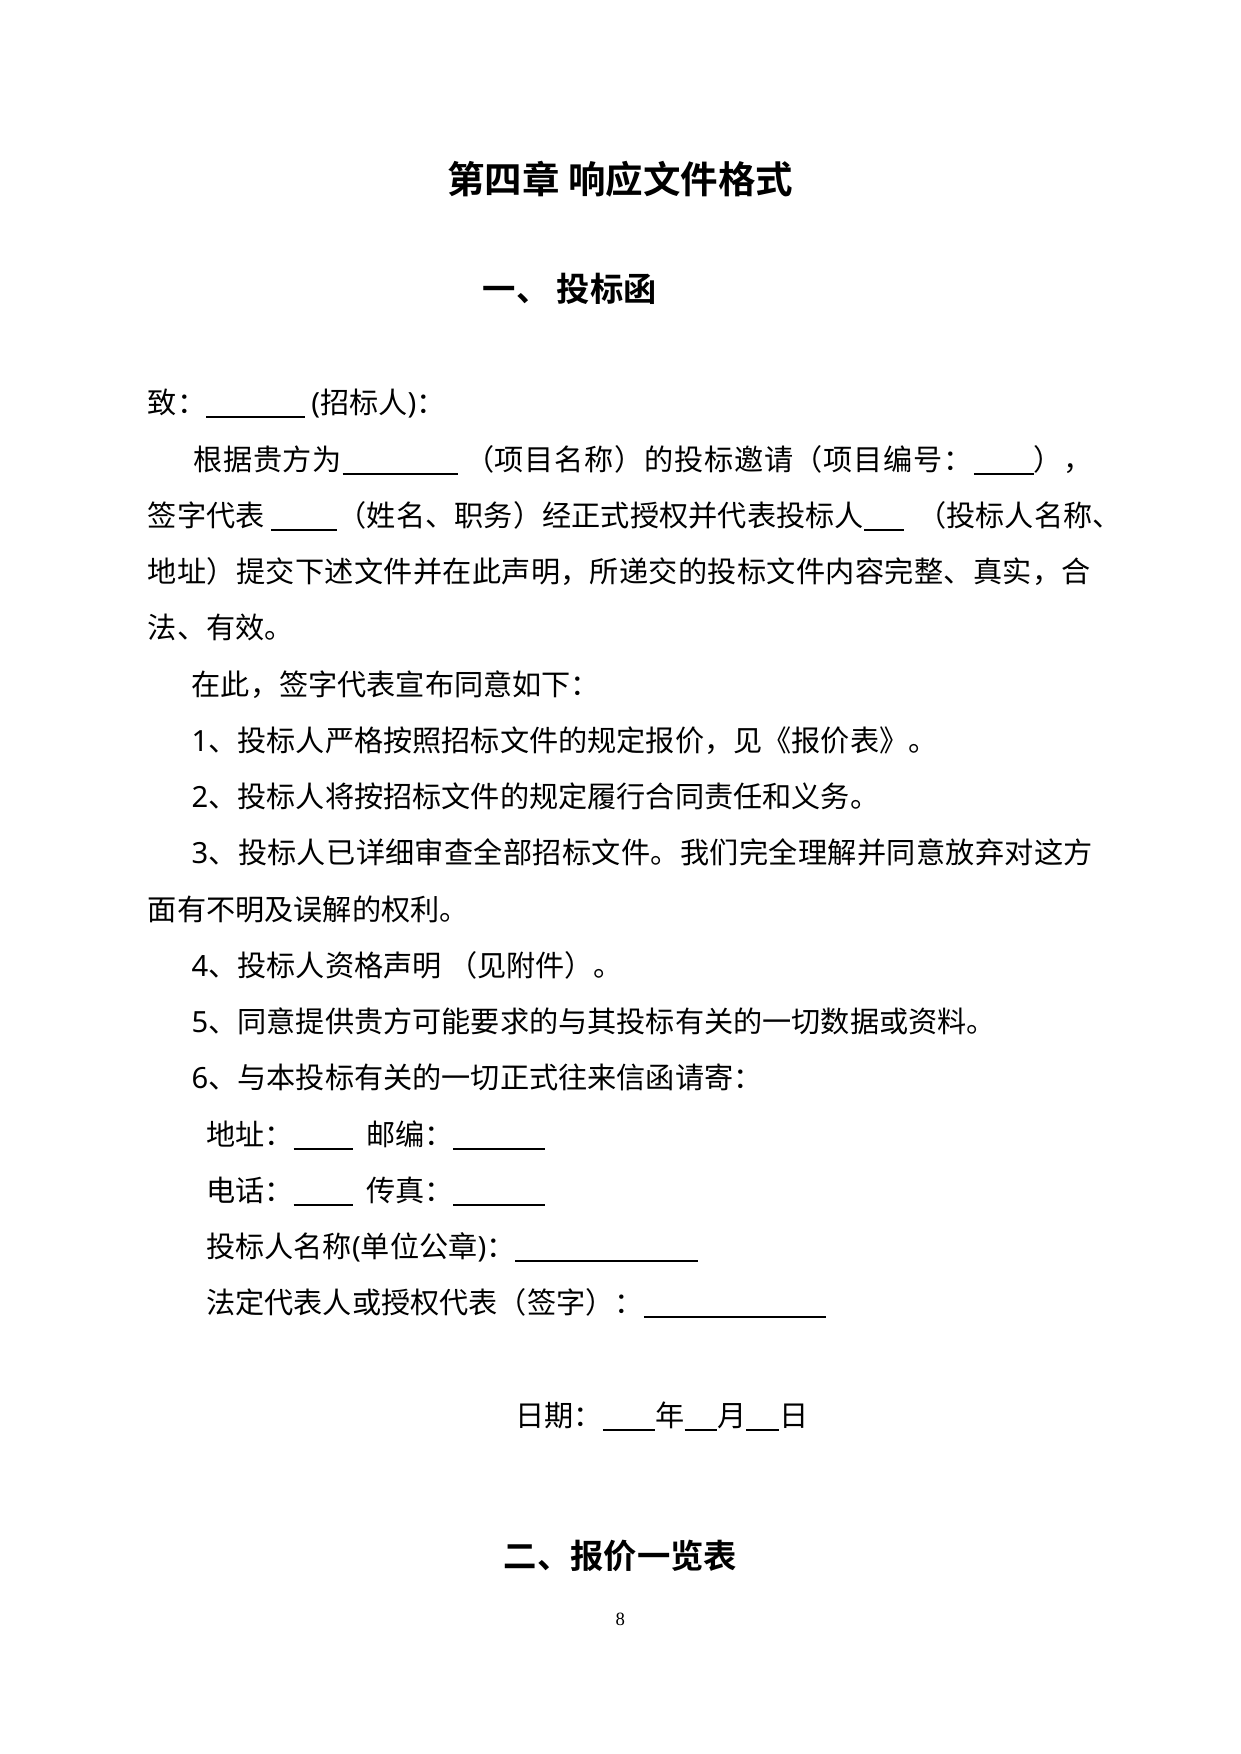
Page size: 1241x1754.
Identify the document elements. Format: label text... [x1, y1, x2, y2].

text 2、投标人将按招标文件的规定履行合同责任和义务。 [148, 763, 1092, 819]
text 致： (招标人)： [148, 369, 1092, 425]
text 根据贵方为 （项目名称）的投标邀请（项目编号： ），签字代表 （姓名、职务）经正式授权并代表投标人 （投标人名称、地址）提交下述文件并在此声明，所递交的投标文件内容完整、真实，合法、有效。 [148, 425, 1092, 650]
text 一、 投标函 [148, 258, 1092, 313]
text 投标人名称(单位公章)： [148, 1213, 1092, 1269]
text 二、报价一览表 [148, 1535, 1092, 1577]
text 4、投标人资格声明 （见附件）。 [148, 931, 1092, 988]
text 在此，签字代表宣布同意如下： [148, 650, 1092, 706]
text 1、投标人严格按照招标文件的规定报价，见《报价表》。 [148, 706, 1092, 763]
text 日期： 年 月 日 [148, 1381, 1092, 1438]
text 3、投标人已详细审查全部招标文件。我们完全理解并同意放弃对这方面有不明及误解的权利。 [148, 819, 1092, 931]
text 6、与本投标有关的一切正式往来信函请寄： [148, 1044, 1092, 1100]
text 法定代表人或授权代表（签字）： [148, 1269, 1092, 1325]
text 电话： 传真： [148, 1156, 1092, 1213]
text 地址： 邮编： [148, 1100, 1092, 1156]
text 5、同意提供贵方可能要求的与其投标有关的一切数据或资料。 [148, 988, 1092, 1044]
subtitle 第四章 响应文件格式 [148, 150, 1092, 204]
